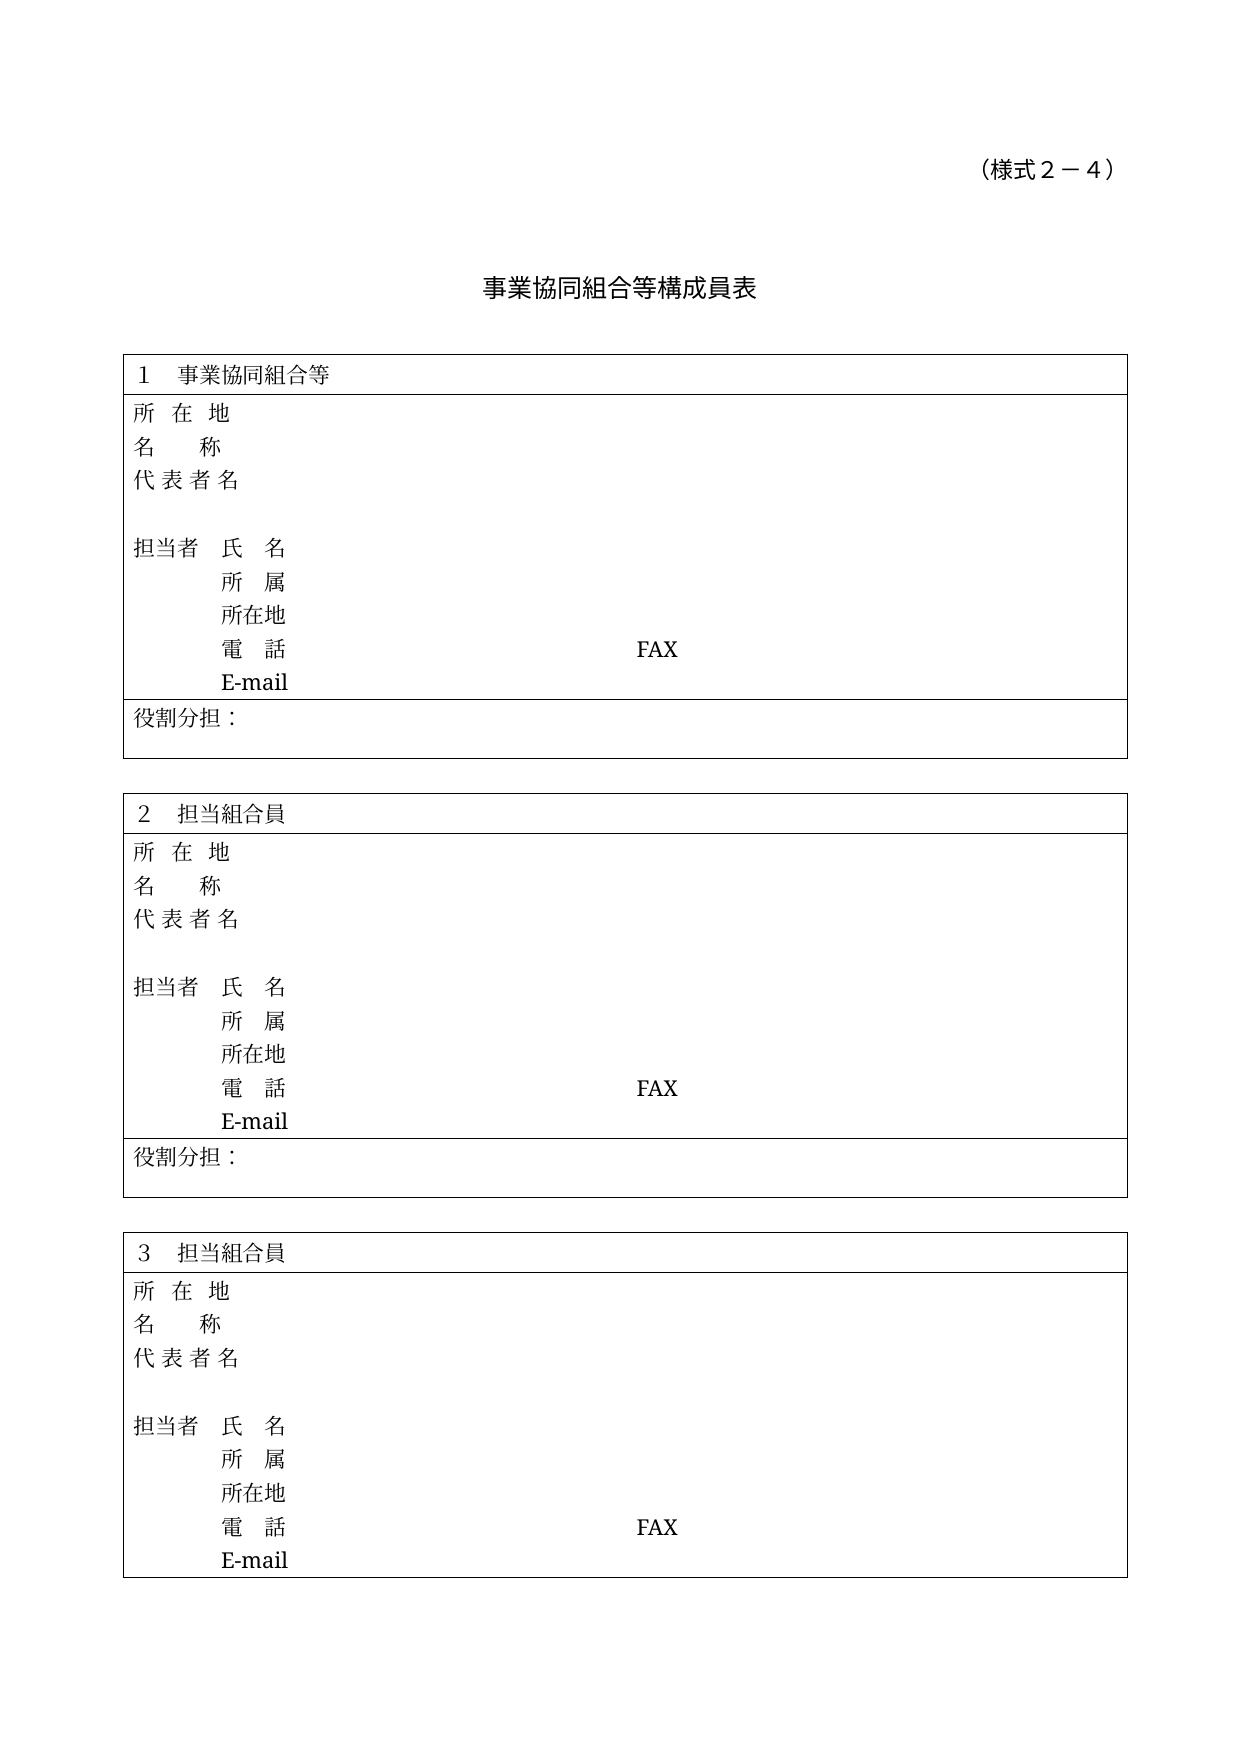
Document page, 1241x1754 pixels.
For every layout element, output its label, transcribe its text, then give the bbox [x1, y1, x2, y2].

table_cell 役割分担： [124, 700, 1127, 758]
table_cell 所在地 名称 代表者名 担当者 氏 名 所 属 所在地 電 話 FAX E-mail [124, 395, 1127, 699]
table_header ３ 担当組合員 [124, 1233, 1127, 1272]
text 事業協同組合等構成員表 [112, 253, 1128, 320]
text （様式２－４） [112, 151, 1128, 185]
table_cell 役割分担： [124, 1139, 1127, 1197]
table_cell 所在地 名称 代表者名 担当者 氏 名 所 属 所在地 電 話 FAX E-mail [124, 834, 1127, 1138]
table_header １ 事業協同組合等 [124, 355, 1127, 394]
table_header ２ 担当組合員 [124, 794, 1127, 833]
table_cell 所在地 名称 代表者名 担当者 氏 名 所 属 所在地 電 話 FAX E-mail [124, 1273, 1127, 1577]
